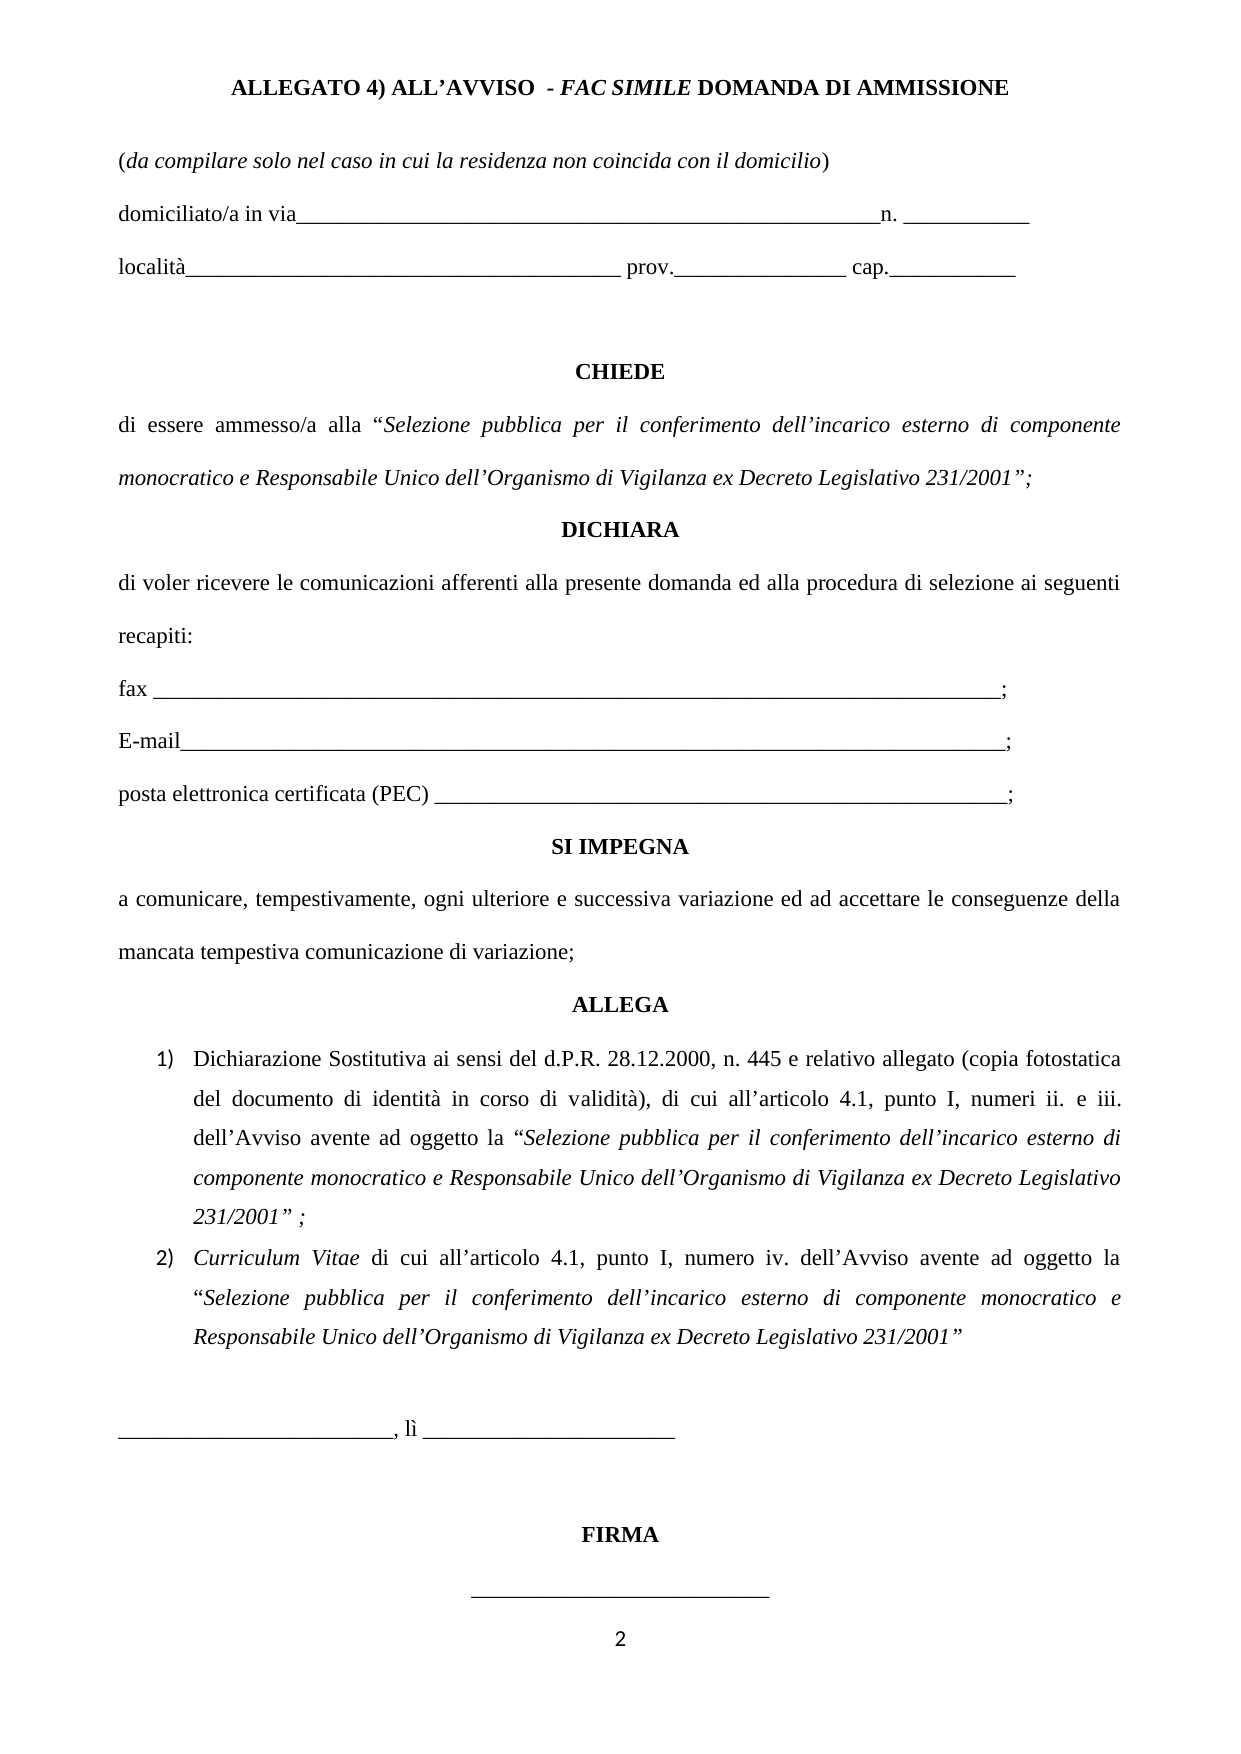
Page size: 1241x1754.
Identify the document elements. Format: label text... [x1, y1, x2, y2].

text a comunicare, tempestivamente, ogni ulteriore e successiva variazione ed ad accettare le conseguenze della mancata tempestiva comunicazione di variazione; [118, 886, 1122, 964]
text ALLEGA [118, 991, 1122, 1017]
text posta elettronica certificata (PEC) __________________________________________________; [118, 780, 1122, 806]
text __________________________ [118, 1574, 1122, 1600]
text DICHIARA [118, 517, 1122, 543]
text domiciliato/a in via___________________________________________________n. ___________ [118, 200, 1122, 227]
text CHIEDE [118, 358, 1122, 385]
text località______________________________________ prov._______________ cap.___________ [118, 253, 1122, 279]
text di essere ammesso/a alla “Selezione pubblica per il conferimento dell’incarico esterno di componente monocratico e Responsabile Unico dell’Organismo di Vigilanza ex Decreto Legislativo 231/2001”; [118, 411, 1122, 490]
text E-mail________________________________________________________________________; [118, 727, 1122, 754]
list Curriculum Vitae di cui all’articolo 4.1, punto I, numero iv. dell’Avviso avente ad oggetto la “Selezione pubblica per il conferimento dell’incarico esterno di componente monocratico e Responsabile Unico dell’Organismo di Vigilanza ex Decreto Legislativo 231/2001” [156, 1243, 1122, 1350]
text di voler ricevere le comunicazioni afferenti alla presente domanda ed alla procedura di selezione ai seguenti recapiti: [118, 569, 1122, 648]
list Dichiarazione Sostitutiva ai sensi del d.P.R. 28.12.2000, n. 445 e relativo allegato (copia fotostatica del documento di identità in corso di validità), di cui all’articolo 4.1, punto I, numeri ii. e iii. dell’Avviso avente ad oggetto la “Selezione pubblica per il conferimento dell’incarico esterno di componente monocratico e Responsabile Unico dell’Organismo di Vigilanza ex Decreto Legislativo 231/2001” ; [156, 1044, 1122, 1229]
text (da compilare solo nel caso in cui la residenza non coincida con il domicilio) [118, 148, 1122, 174]
text ________________________, lì ______________________ [118, 1416, 1122, 1442]
text fax __________________________________________________________________________; [118, 675, 1122, 701]
text SI IMPEGNA [118, 833, 1122, 859]
text FIRMA [118, 1521, 1122, 1547]
